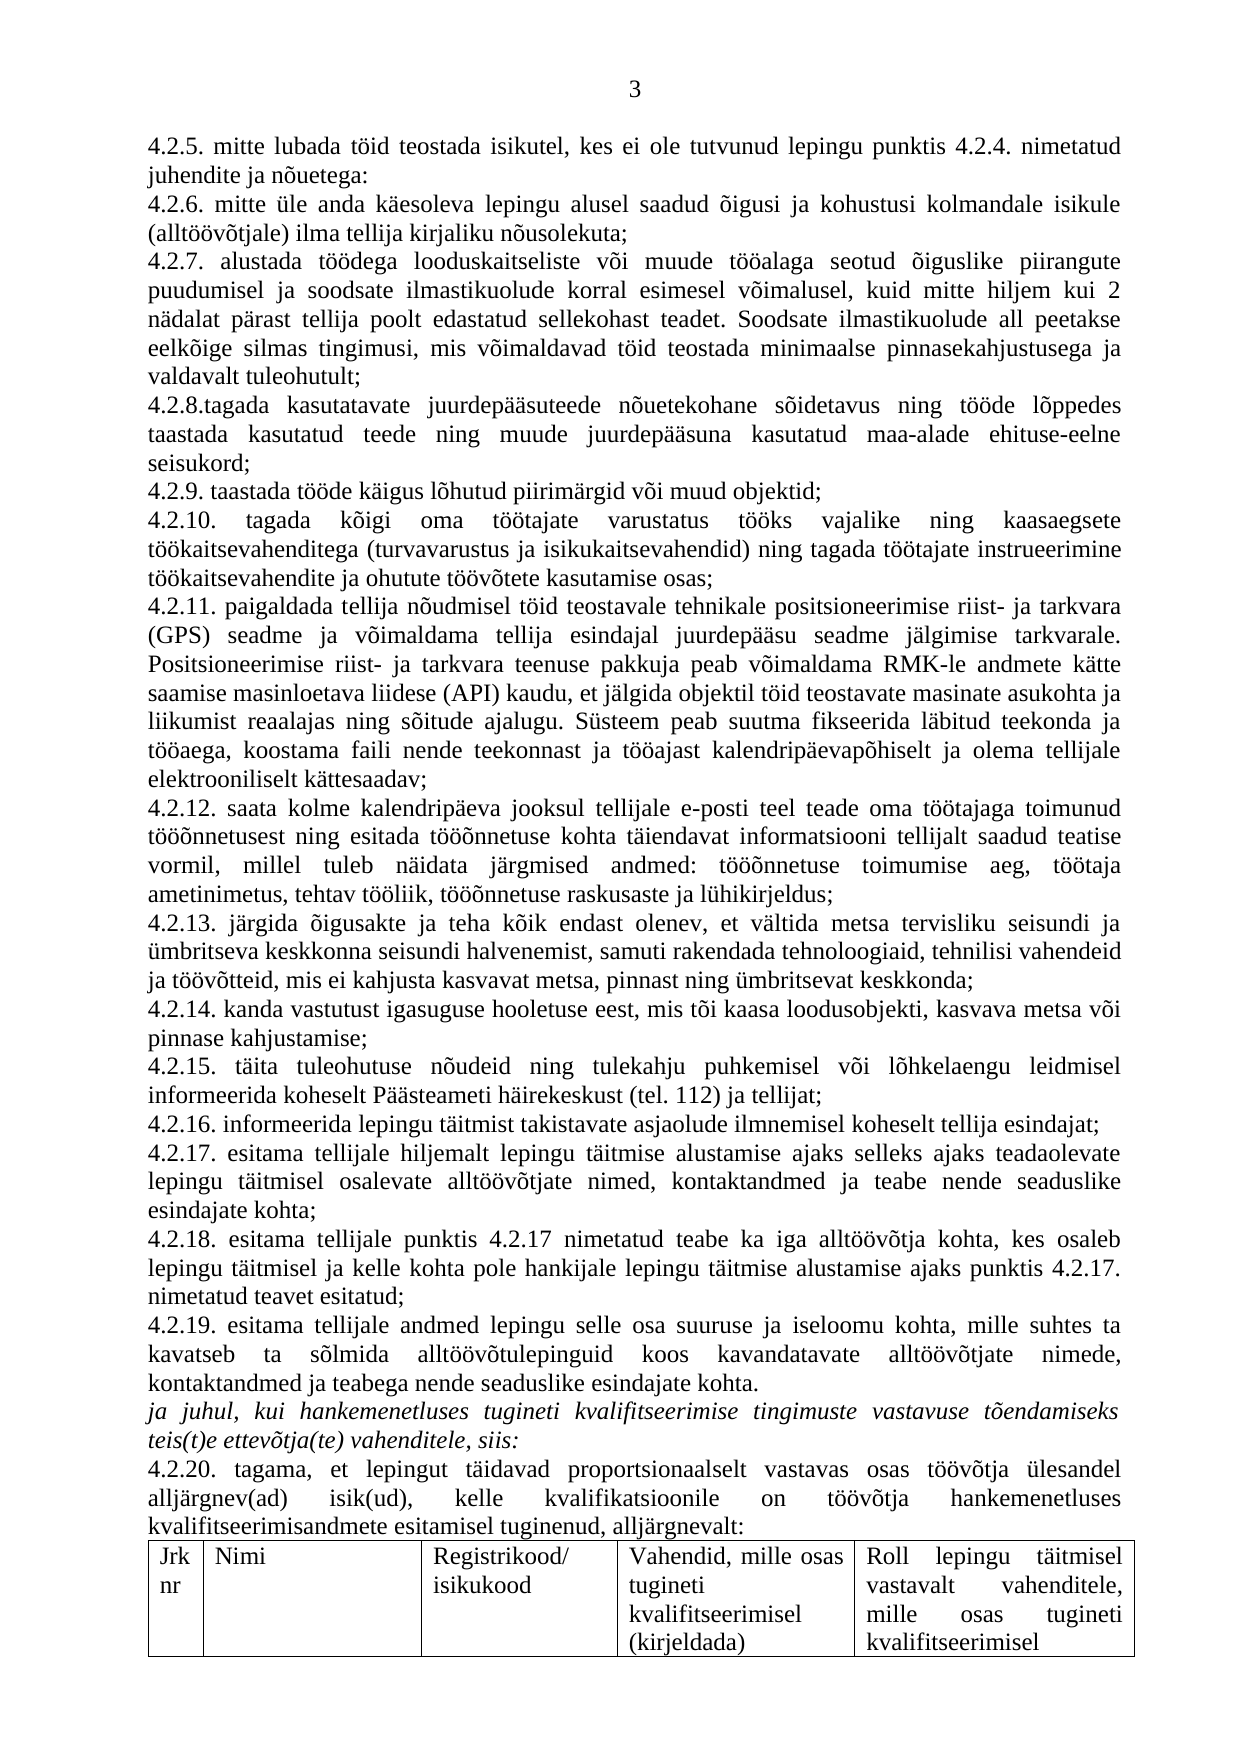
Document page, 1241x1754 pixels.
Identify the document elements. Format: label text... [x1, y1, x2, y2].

list 4.2.8.tagada kasutatavate juurdepääsuteede nõuetekohane sõidetavus ning tööde lõppedes taastada kasutatud teede ning muude juurdepääsuna kasutatud maa-alade ehituse-eelne seisukord; [148, 390, 1122, 476]
text 4.2.14. kanda vastutust igasuguse hooletuse eest, mis tõi kaasa loodusobjekti, kasvava metsa või pinnase kahjustamise; [148, 994, 1122, 1051]
text 4.2.11. paigaldada tellija nõudmisel töid teostavale tehnikale positsioneerimise riist- ja tarkvara (GPS) seadme ja võimaldama tellija esindajal juurdepääsu seadme jälgimise tarkvarale. Positsioneerimise riist- ja tarkvara teenuse pakkuja peab võimaldama RMK-le andmete kätte saamise masinloetava liidese (API) kaudu, et jälgida objektil töid teostavate masinate asukohta ja liikumist reaalajas ning sõitude ajalugu. Süsteem peab suutma fikseerida läbitud teekonda ja tööaega, koostama faili nende teekonnast ja tööajast kalendripäevapõhiselt ja olema tellijale elektrooniliselt kättesaadav; [148, 591, 1122, 793]
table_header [855, 1541, 1134, 1656]
table_header Jrk nr [149, 1541, 203, 1656]
text ja juhul, kui hankemenetluses tugineti kvalifitseerimise tingimuste vastavuse tõendamiseks teis(t)e ettevõtja(te) vahenditele, siis: [148, 1396, 1122, 1454]
text 4.2.7. alustada töödega looduskaitseliste või muude tööalaga seotud õiguslike piirangute puudumisel ja soodsate ilmastikuolude korral esimesel võimalusel, kuid mitte hiljem kui 2 nädalat pärast tellija poolt edastatud sellekohast teadet. Soodsate ilmastikuolude all peetakse eelkõige silmas tingimusi, mis võimaldavad töid teostada minimaalse pinnasekahjustusega ja valdavalt tuleohutult; [148, 246, 1122, 390]
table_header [422, 1541, 617, 1656]
text 4.2.5. mitte lubada töid teostada isikutel, kes ei ole tutvunud lepingu punktis 4.2.4. nimetatud juhendite ja nõuetega: [148, 131, 1122, 189]
text 4.2.16. informeerida lepingu täitmist takistavate asjaolude ilmnemisel koheselt tellija esindajat; [148, 1109, 1122, 1138]
text 4.2.12. saata kolme kalendripäeva jooksul tellijale e-posti teel teade oma töötajaga toimunud tööõnnetusest ning esitada tööõnnetuse kohta täiendavat informatsiooni tellijalt saadud teatise vormil, millel tuleb näidata järgmised andmed: tööõnnetuse toimumise aeg, töötaja ametinimetus, tehtav tööliik, tööõnnetuse raskusaste ja lühikirjeldus; [148, 793, 1122, 908]
text 4.2.6. mitte üle anda käesoleva lepingu alusel saadud õigusi ja kohustusi kolmandale isikule (alltöövõtjale) ilma tellija kirjaliku nõusolekuta; [148, 189, 1122, 246]
text 4.2.20. tagama, et lepingut täidavad proportsionaalselt vastavas osas töövõtja ülesandel alljärgnev(ad) isik(ud), kelle kvalifikatsioonile on töövõtja hankemenetluses kvalifitseerimisandmete esitamisel tuginenud, alljärgnevalt: [148, 1454, 1122, 1540]
text 4.2.10. tagada kõigi oma töötajate varustatus tööks vajalike ning kaasaegsete töökaitsevahenditega (turvavarustus ja isikukaitsevahendid) ning tagada töötajate instrueerimine töökaitsevahendite ja ohutute töövõtete kasutamise osas; [148, 505, 1122, 591]
text 4.2.17. esitama tellijale hiljemalt lepingu täitmise alustamise ajaks selleks ajaks teadaolevate lepingu täitmisel osalevate alltöövõtjate nimed, kontaktandmed ja teabe nende seaduslike esindajate kohta; [148, 1138, 1122, 1224]
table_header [618, 1541, 854, 1656]
text 4.2.19. esitama tellijale andmed lepingu selle osa suuruse ja iseloomu kohta, mille suhtes ta kavatseb ta sõlmida alltöövõtulepinguid koos kavandatavate alltöövõtjate nimede, kontaktandmed ja teabega nende seaduslike esindajate kohta. [148, 1310, 1122, 1396]
text 4.2.15. täita tuleohutuse nõudeid ning tulekahju puhkemisel või lõhkelaengu leidmisel informeerida koheselt Päästeameti häirekeskust (tel. 112) ja tellijat; [148, 1051, 1122, 1109]
text 4.2.18. esitama tellijale punktis 4.2.17 nimetatud teabe ka iga alltöövõtja kohta, kes osaleb lepingu täitmisel ja kelle kohta pole hankijale lepingu täitmise alustamise ajaks punktis 4.2.17. nimetatud teavet esitatud; [148, 1224, 1122, 1310]
text 4.2.13. järgida õigusakte ja teha kõik endast olenev, et vältida metsa tervisliku seisundi ja ümbritseva keskkonna seisundi halvenemist, samuti rakendada tehnoloogiaid, tehnilisi vahendeid ja töövõtteid, mis ei kahjusta kasvavat metsa, pinnast ning ümbritsevat keskkonda; [148, 908, 1122, 994]
list 4.2.9. taastada tööde käigus lõhutud piirimärgid või muud objektid; [148, 476, 1122, 505]
table_header Nimi [204, 1541, 421, 1656]
